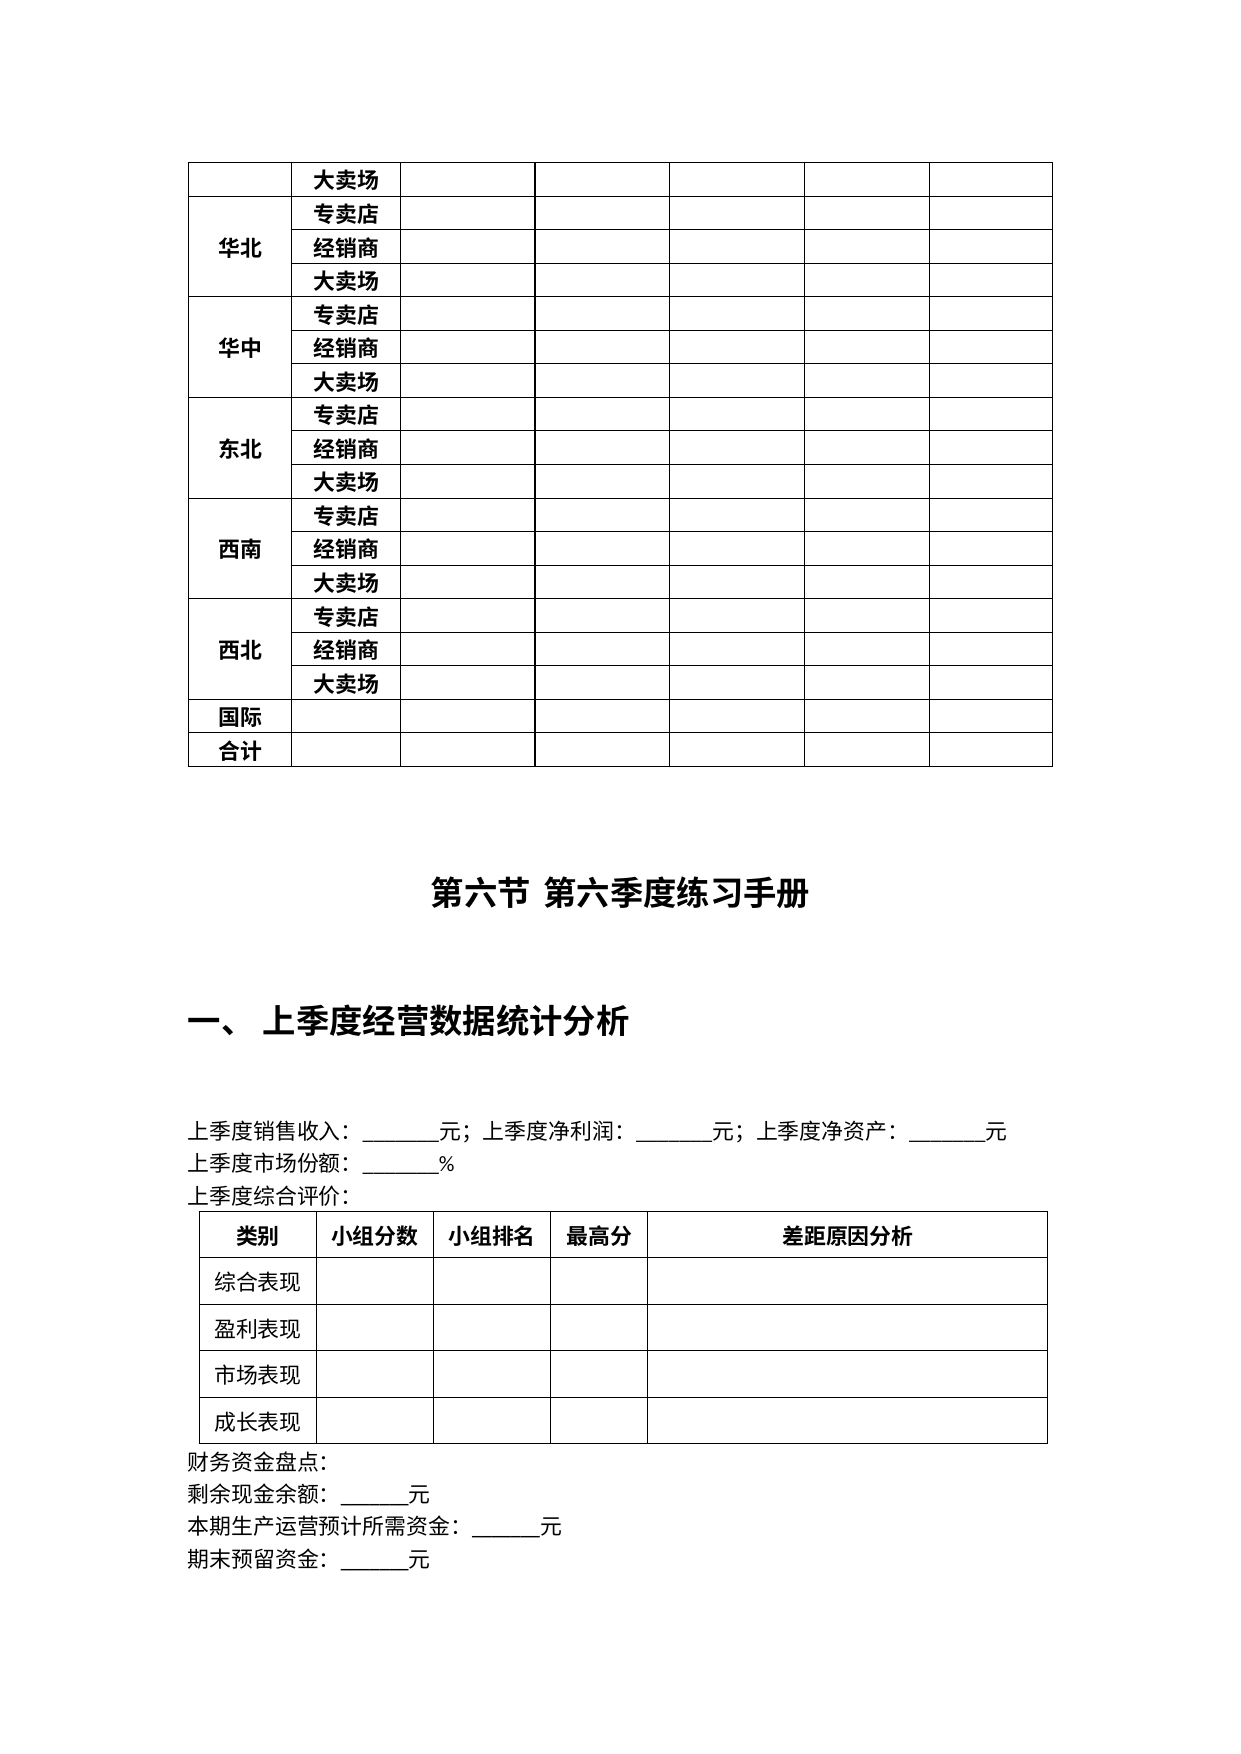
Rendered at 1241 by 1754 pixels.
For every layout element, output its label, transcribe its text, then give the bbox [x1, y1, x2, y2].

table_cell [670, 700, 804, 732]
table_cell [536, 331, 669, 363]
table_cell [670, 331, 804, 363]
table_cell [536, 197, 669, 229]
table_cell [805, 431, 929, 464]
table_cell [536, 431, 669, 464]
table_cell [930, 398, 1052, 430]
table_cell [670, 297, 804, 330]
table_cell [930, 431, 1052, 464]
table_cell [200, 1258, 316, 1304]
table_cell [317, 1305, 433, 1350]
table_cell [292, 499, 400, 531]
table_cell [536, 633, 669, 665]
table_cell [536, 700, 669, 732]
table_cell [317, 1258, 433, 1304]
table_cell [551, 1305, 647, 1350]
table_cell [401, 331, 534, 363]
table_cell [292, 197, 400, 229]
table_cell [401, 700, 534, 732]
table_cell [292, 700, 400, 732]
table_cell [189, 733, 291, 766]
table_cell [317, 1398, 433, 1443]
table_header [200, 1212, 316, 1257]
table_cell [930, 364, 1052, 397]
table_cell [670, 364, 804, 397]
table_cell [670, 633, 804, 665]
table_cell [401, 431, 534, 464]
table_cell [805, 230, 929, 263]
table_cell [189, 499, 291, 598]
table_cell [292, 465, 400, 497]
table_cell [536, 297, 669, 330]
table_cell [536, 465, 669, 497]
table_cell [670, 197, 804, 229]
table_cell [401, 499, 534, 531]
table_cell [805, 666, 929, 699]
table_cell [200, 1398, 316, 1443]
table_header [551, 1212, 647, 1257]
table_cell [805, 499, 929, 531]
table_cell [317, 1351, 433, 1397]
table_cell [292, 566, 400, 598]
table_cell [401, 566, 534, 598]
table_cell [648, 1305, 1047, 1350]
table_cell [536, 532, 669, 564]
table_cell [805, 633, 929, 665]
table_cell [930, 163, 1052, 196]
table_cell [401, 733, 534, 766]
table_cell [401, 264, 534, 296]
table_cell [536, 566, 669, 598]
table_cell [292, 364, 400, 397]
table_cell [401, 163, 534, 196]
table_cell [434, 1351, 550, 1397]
subtitle 第六季度练习手册 [187, 859, 1053, 924]
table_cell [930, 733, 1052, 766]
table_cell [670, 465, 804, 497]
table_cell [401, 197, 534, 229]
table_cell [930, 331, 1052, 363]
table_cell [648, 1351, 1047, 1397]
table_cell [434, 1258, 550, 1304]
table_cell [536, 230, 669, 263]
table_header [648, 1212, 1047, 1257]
subtitle 上季度经营数据统计分析 [187, 986, 1053, 1051]
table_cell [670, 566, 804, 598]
text 上季度综合评价： [187, 1178, 1053, 1211]
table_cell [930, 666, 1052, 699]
text 剩余现金余额：_______元 本期生产运营预计所需资金：_______元 [187, 1477, 1053, 1542]
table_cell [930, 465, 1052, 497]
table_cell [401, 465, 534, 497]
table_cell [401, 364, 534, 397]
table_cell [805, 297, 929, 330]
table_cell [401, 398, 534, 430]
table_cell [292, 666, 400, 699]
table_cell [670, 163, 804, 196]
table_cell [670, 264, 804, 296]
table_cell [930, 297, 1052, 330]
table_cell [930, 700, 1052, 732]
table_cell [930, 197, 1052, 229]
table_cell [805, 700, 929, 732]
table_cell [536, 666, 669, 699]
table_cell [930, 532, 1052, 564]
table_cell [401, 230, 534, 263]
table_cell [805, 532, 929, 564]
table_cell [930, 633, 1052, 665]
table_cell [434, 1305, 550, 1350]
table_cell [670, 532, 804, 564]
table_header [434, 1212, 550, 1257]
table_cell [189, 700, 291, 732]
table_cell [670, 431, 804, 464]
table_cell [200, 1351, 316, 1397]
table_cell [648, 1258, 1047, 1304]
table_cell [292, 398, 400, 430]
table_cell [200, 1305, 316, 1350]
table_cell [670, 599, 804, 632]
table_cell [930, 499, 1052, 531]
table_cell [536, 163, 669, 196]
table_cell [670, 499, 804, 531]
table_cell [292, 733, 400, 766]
text 上季度销售收入：_______元；上季度净利润：_______元；上季度净资产：_______元 [187, 1113, 1053, 1146]
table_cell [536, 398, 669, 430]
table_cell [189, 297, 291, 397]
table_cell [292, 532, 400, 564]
text 财务资金盘点： [187, 1444, 1053, 1477]
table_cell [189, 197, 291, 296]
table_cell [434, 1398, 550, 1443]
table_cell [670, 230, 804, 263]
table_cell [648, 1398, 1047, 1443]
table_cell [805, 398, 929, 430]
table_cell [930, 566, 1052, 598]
text 期末预留资金：_______元 [187, 1542, 1053, 1574]
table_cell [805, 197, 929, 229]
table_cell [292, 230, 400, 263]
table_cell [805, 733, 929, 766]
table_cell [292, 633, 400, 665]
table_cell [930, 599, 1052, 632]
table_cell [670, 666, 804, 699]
text 上季度市场份额：_______% [187, 1146, 1053, 1178]
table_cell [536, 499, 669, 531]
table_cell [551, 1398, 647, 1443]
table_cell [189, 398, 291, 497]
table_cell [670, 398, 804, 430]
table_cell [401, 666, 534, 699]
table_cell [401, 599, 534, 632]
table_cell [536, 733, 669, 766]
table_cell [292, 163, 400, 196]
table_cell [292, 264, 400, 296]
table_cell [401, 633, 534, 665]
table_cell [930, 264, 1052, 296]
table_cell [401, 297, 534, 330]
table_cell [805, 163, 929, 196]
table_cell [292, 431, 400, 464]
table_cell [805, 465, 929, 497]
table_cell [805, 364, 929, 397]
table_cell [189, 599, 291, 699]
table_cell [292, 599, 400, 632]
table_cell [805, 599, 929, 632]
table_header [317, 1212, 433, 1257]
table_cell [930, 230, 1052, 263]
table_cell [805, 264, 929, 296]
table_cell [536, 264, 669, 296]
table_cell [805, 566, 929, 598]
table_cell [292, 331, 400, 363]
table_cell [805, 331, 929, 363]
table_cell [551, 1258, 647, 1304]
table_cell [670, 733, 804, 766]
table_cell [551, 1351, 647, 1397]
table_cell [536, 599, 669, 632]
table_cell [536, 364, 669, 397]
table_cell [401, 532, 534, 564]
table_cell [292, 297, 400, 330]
